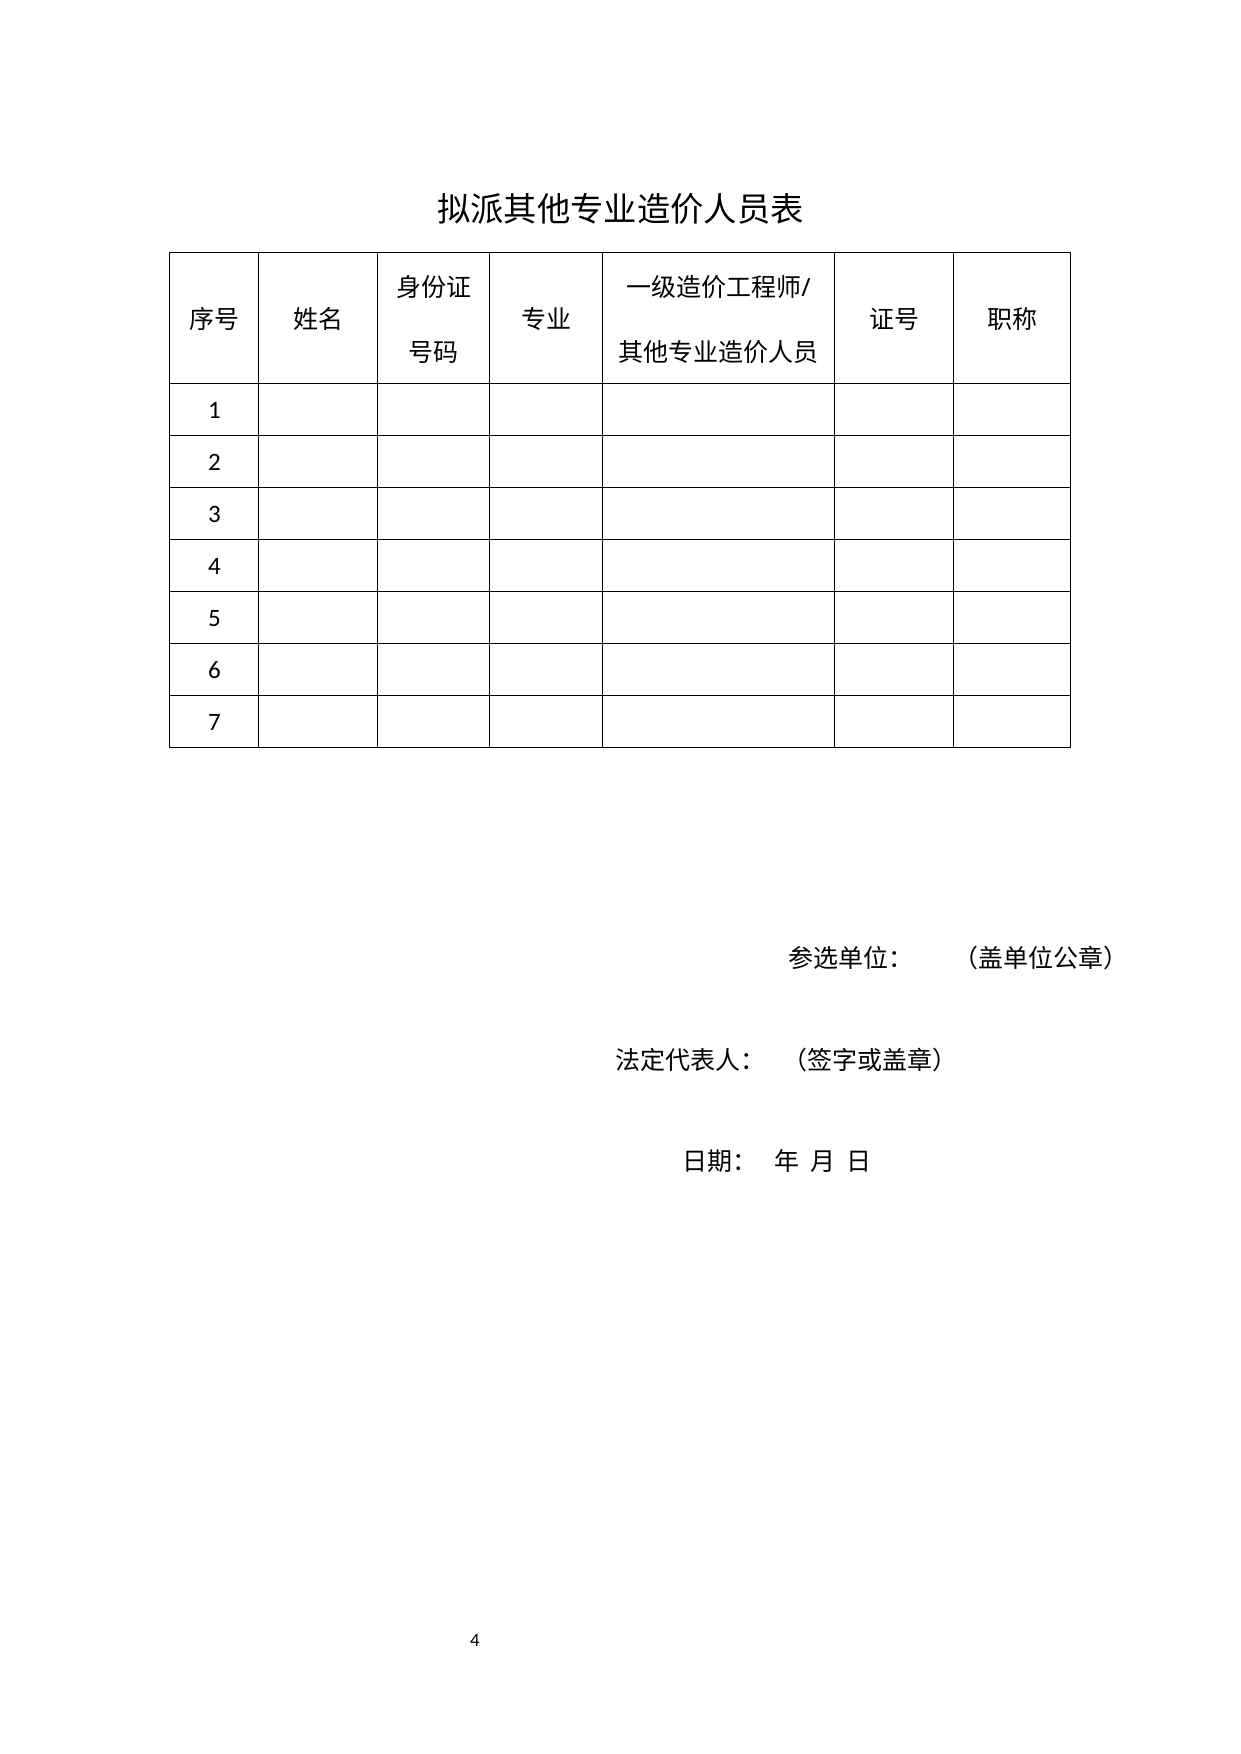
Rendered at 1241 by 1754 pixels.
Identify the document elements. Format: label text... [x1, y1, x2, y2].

table_cell [835, 436, 953, 487]
table_cell [603, 592, 834, 643]
table_cell [378, 644, 489, 695]
table_cell [259, 696, 377, 747]
table_cell [378, 488, 489, 539]
table_cell [954, 540, 1070, 591]
table_cell 7 [170, 696, 258, 747]
table_cell 1 [170, 384, 258, 435]
table_header 证号 [835, 253, 953, 383]
table_cell [490, 644, 602, 695]
table_cell [490, 540, 602, 591]
table_cell [835, 488, 953, 539]
table_cell [490, 488, 602, 539]
table_cell [835, 592, 953, 643]
table_cell [835, 644, 953, 695]
table_cell [835, 696, 953, 747]
table_cell [259, 540, 377, 591]
table_cell [603, 488, 834, 539]
table_cell [954, 592, 1070, 643]
table_cell [259, 592, 377, 643]
table_header 职称 [954, 253, 1070, 383]
table_cell [490, 384, 602, 435]
table_cell 4 [170, 540, 258, 591]
table_header 序号 [170, 253, 258, 383]
table_cell [835, 384, 953, 435]
table_cell [954, 644, 1070, 695]
text 参选单位： （盖单位公章） [112, 924, 1128, 989]
table_cell [378, 540, 489, 591]
table_cell [603, 540, 834, 591]
table_header 一级造价工程师/ 其他专业造价人员 [603, 253, 834, 383]
table_cell [378, 384, 489, 435]
table_cell [603, 644, 834, 695]
table_cell [490, 696, 602, 747]
table_cell [954, 436, 1070, 487]
table_cell [378, 436, 489, 487]
table_header 专业 [490, 253, 602, 383]
table_cell 6 [170, 644, 258, 695]
table_cell [954, 488, 1070, 539]
table_cell [259, 384, 377, 435]
table_header 身份证号码 [378, 253, 489, 383]
text 拟派其他专业造价人员表 [112, 174, 1128, 239]
table_cell [378, 696, 489, 747]
table_cell 3 [170, 488, 258, 539]
text 法定代表人： （签字或盖章） [112, 1026, 1128, 1091]
table_cell [259, 488, 377, 539]
table_cell [954, 696, 1070, 747]
table_cell [490, 436, 602, 487]
table_cell [490, 592, 602, 643]
table_cell [603, 436, 834, 487]
table_cell [835, 540, 953, 591]
table_header 姓名 [259, 253, 377, 383]
table_cell 5 [170, 592, 258, 643]
table_cell [259, 436, 377, 487]
table_cell [603, 696, 834, 747]
table_cell 2 [170, 436, 258, 487]
table_cell [954, 384, 1070, 435]
text 日期： 年 月 日 [112, 1127, 1128, 1192]
table_cell [378, 592, 489, 643]
table_cell [603, 384, 834, 435]
table_cell [259, 644, 377, 695]
